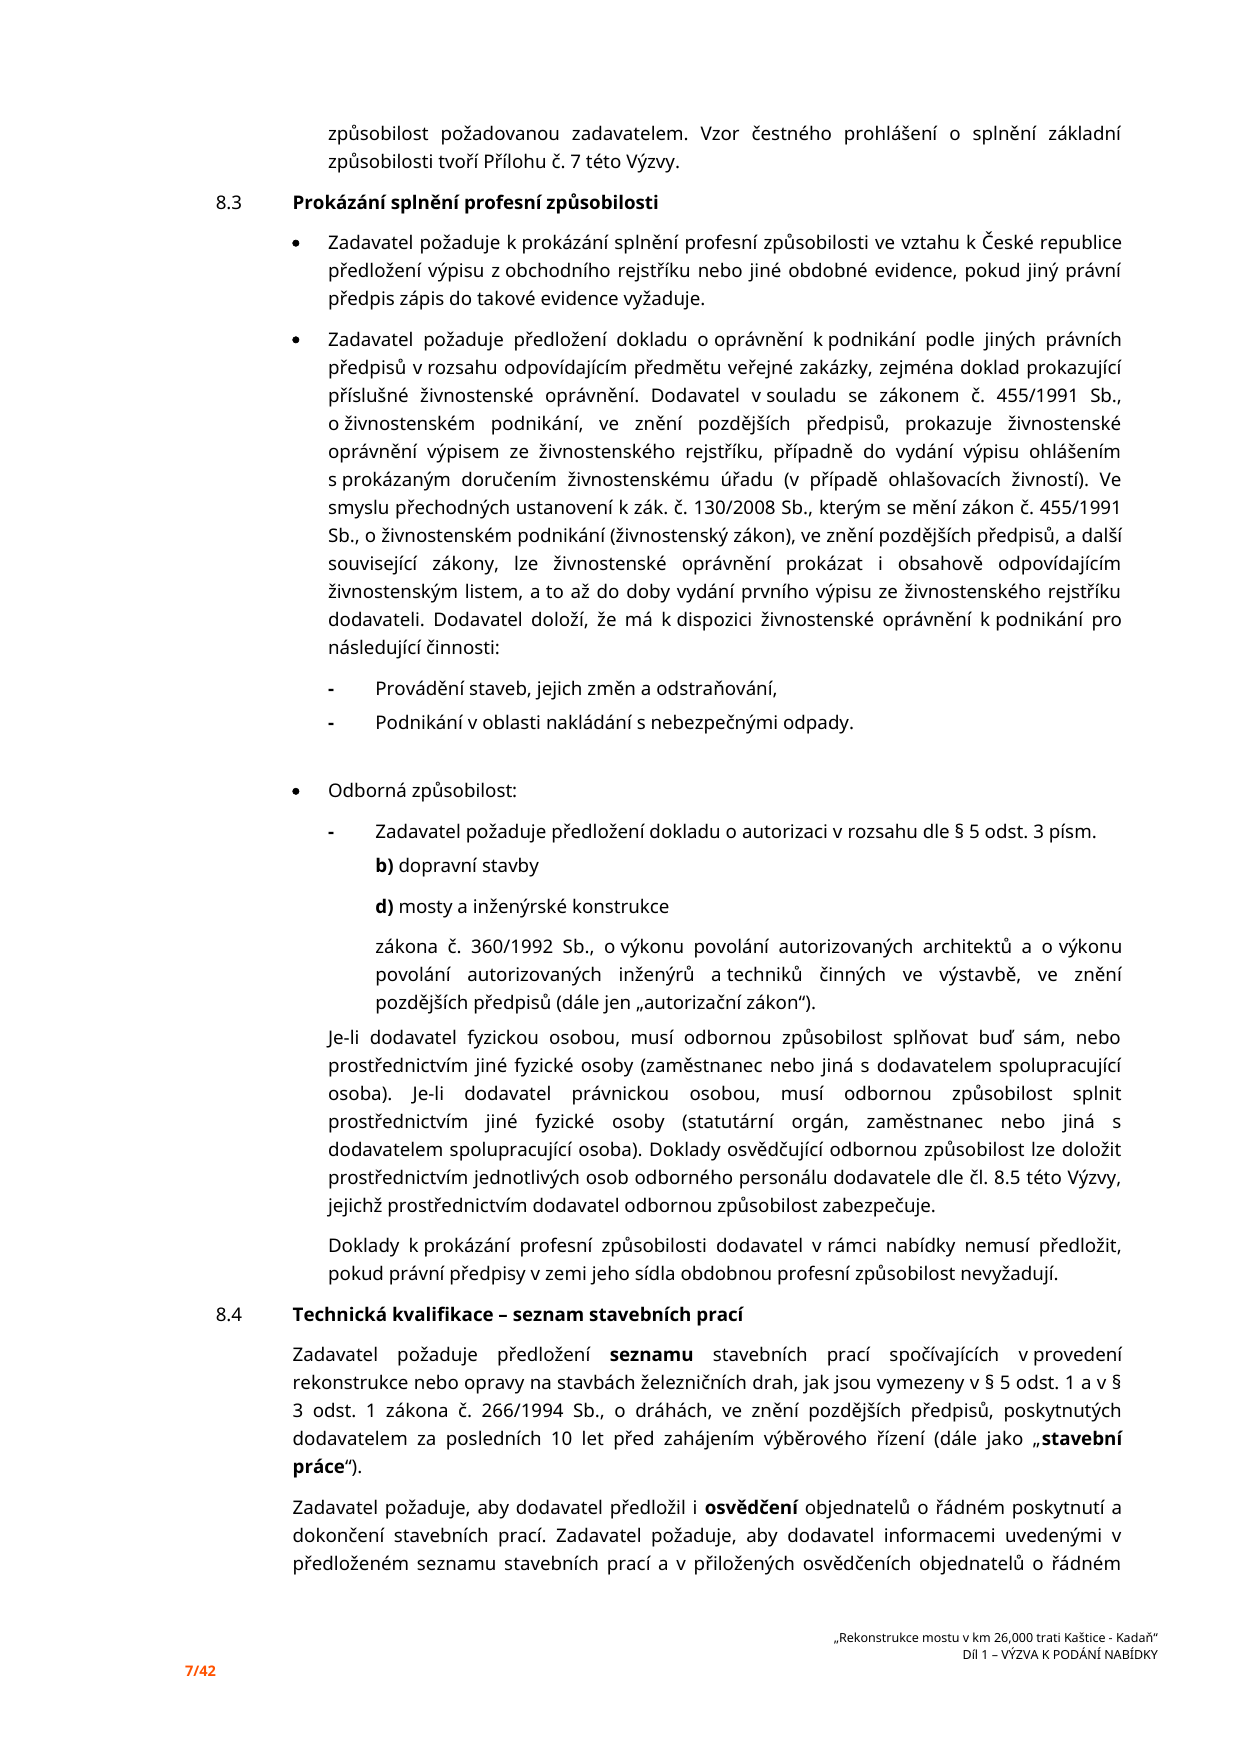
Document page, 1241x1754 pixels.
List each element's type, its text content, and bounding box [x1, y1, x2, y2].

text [328, 121, 1122, 174]
text Zadavatel požaduje předložení seznamu stavebních prací spočívajících v provedení rekonstrukce nebo opravy na stavbách železničních drah, jak jsou vymezeny v § 5 odst. 1 a v § 3 odst. 1 zákona č. 266/1994 Sb., o dráhách, ve znění pozdějších předpisů, poskytnutých dodavatelem za posledních 10 let před zahájením výběrového řízení (dále jako „stavební práce“). [292, 1342, 1122, 1479]
list d) mosty a inženýrské konstrukce [339, 893, 1122, 919]
text Prokázání splnění profesní způsobilosti [216, 189, 1122, 215]
text Doklady k prokázání profesní způsobilosti dodavatel v rámci nabídky nemusí předložit, pokud právní předpisy v zemi jeho sídla obdobnou profesní způsobilost nevyžadují. [328, 1233, 1122, 1286]
text Odborná způsobilost: [292, 778, 1122, 803]
text Zadavatel požaduje k prokázání splnění profesní způsobilosti ve vztahu k České republice předložení výpisu z obchodního rejstříku nebo jiné obdobné evidence, pokud jiný právní předpis zápis do takové evidence vyžaduje. [292, 230, 1122, 311]
text Zadavatel požaduje předložení dokladu o oprávnění k podnikání podle jiných právních předpisů v rozsahu odpovídajícím předmětu veřejné zakázky, zejména doklad prokazující příslušné živnostenské oprávnění. Dodavatel v souladu se zákonem č. 455/1991 Sb., o živnostenském podnikání, ve znění pozdějších předpisů, prokazuje živnostenské oprávnění výpisem ze živnostenského rejstříku, případně do vydání výpisu ohlášením s prokázaným doručením živnostenskému úřadu (v případě ohlašovacích živností). Ve smyslu přechodných ustanovení k zák. č. 130/2008 Sb., kterým se mění zákon č. 455/1991 Sb., o živnostenském podnikání (živnostenský zákon), ve znění pozdějších předpisů, a další související zákony, lze živnostenské oprávnění prokázat i obsahově odpovídajícím živnostenským listem, a to až do doby vydání prvního výpisu ze živnostenského rejstříku dodavateli. Dodavatel doloží, že má k dispozici živnostenské oprávnění k podnikání pro následující činnosti: [292, 326, 1122, 660]
text Podnikání v oblasti nakládání s nebezpečnými odpady. [328, 709, 1122, 735]
list b) dopravní stavby [339, 853, 1122, 878]
text Je-li dodavatel fyzickou osobou, musí odbornou způsobilost splňovat buď sám, nebo prostřednictvím jiné fyzické osoby (zaměstnanec nebo jiná s dodavatelem spolupracující osoba). Je-li dodavatel právnickou osobou, musí odbornou způsobilost splnit prostřednictvím jiné fyzické osoby (statutární orgán, zaměstnanec nebo jiná s dodavatelem spolupracující osoba). Doklady osvědčující odbornou způsobilost lze doložit prostřednictvím jednotlivých osob odborného personálu dodavatele dle čl. 8.5 této Výzvy, jejichž prostřednictvím dodavatel odbornou způsobilost zabezpečuje. [328, 1024, 1122, 1218]
text Zadavatel požaduje předložení dokladu o autorizaci v rozsahu dle § 5 odst. 3 písm. [328, 818, 1122, 844]
text Provádění staveb, jejich změn a odstraňování, [328, 675, 1122, 701]
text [292, 1494, 1122, 1576]
list zákona č. 360/1992 Sb., o výkonu povolání autorizovaných architektů a o výkonu povolání autorizovaných inženýrů a techniků činných ve výstavbě, ve znění pozdějších předpisů (dále jen „autorizační zákon“). [375, 934, 1122, 1015]
text Technická kvalifikace – seznam stavebních prací [216, 1301, 1122, 1327]
